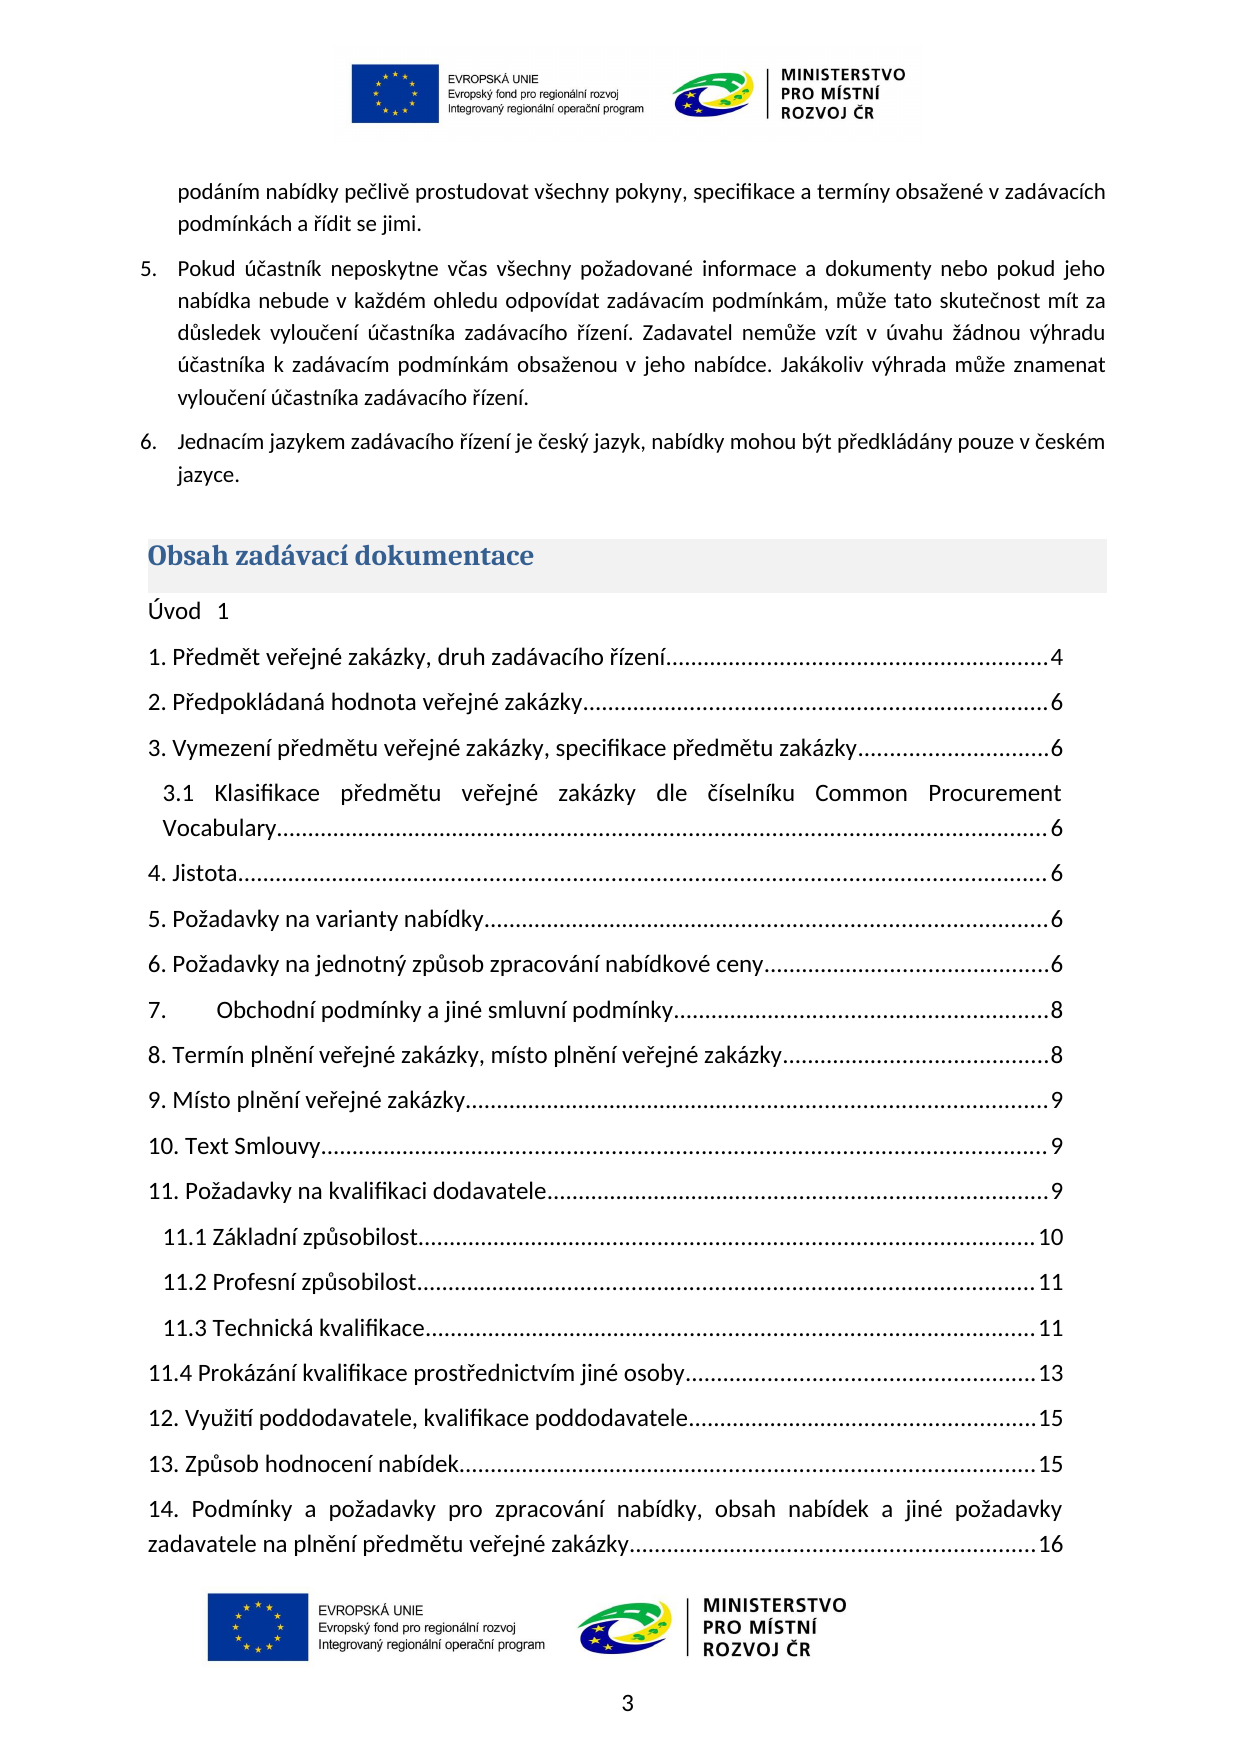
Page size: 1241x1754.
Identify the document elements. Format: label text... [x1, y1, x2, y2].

text 11.4 Prokázání kvalifikace prostřednictvím jiné osoby 13 [148, 1357, 1063, 1388]
text 1. Předmět veřejné zakázky, druh zadávacího řízení 4 [148, 641, 1063, 671]
text 5. Požadavky na varianty nabídky 6 [148, 903, 1063, 933]
text 12. Využití poddodavatele, kvalifikace poddodavatele 15 [148, 1403, 1063, 1433]
text 3.1 Klasifikace předmětu veřejné zakázky dle číselníku Common Procurement Vocabulary 6 [162, 777, 1063, 843]
text Úvod 1 [148, 596, 1063, 626]
text 10. Text Smlouvy 9 [148, 1130, 1063, 1161]
text 8. Termín plnění veřejné zakázky, místo plnění veřejné zakázky 8 [148, 1039, 1063, 1070]
list Jednacím jazykem zadávacího řízení je český jazyk, nabídky mohou být předkládány pouze v českém jazyce. [140, 427, 1107, 488]
text 11.3 Technická kvalifikace 11 [162, 1312, 1063, 1342]
text 11. Požadavky na kvalifikaci dodavatele 9 [148, 1176, 1063, 1206]
text 4. Jistota 6 [148, 858, 1063, 888]
text 11.2 Profesní způsobilost 11 [162, 1266, 1063, 1297]
text 11.1 Základní způsobilost 10 [162, 1221, 1063, 1251]
text 13. Způsob hodnocení nabídek 15 [148, 1448, 1063, 1478]
list Pokud účastník neposkytne včas všechny požadované informace a dokumenty nebo pokud jeho nabídka nebude v každém ohledu odpovídat zadávacím podmínkám, může tato skutečnost mít za důsledek vyloučení účastníka zadávacího řízení. Zadavatel nemůže vzít v úvahu žádnou výhradu účastníka k zadávacím podmínkám obsaženou v jeho nabídce. Jakákoliv výhrada může znamenat vyloučení účastníka zadávacího řízení. [140, 254, 1107, 411]
text 14. Podmínky a požadavky pro zpracování nabídky, obsah nabídek a jiné požadavky zadavatele na plnění předmětu veřejné zakázky 16 [148, 1493, 1063, 1559]
text 2. Předpokládaná hodnota veřejné zakázky 6 [148, 686, 1063, 717]
text 9. Místo plnění veřejné zakázky 9 [148, 1085, 1063, 1115]
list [140, 177, 1107, 237]
text Obsah zadávací dokumentace [148, 539, 1107, 573]
text 3. Vymezení předmětu veřejné zakázky, specifikace předmětu zakázky 6 [148, 732, 1063, 762]
text 7. Obchodní podmínky a jiné smluvní podmínky 8 [148, 994, 1063, 1024]
text 6. Požadavky na jednotný způsob zpracování nabídkové ceny 6 [148, 948, 1063, 979]
